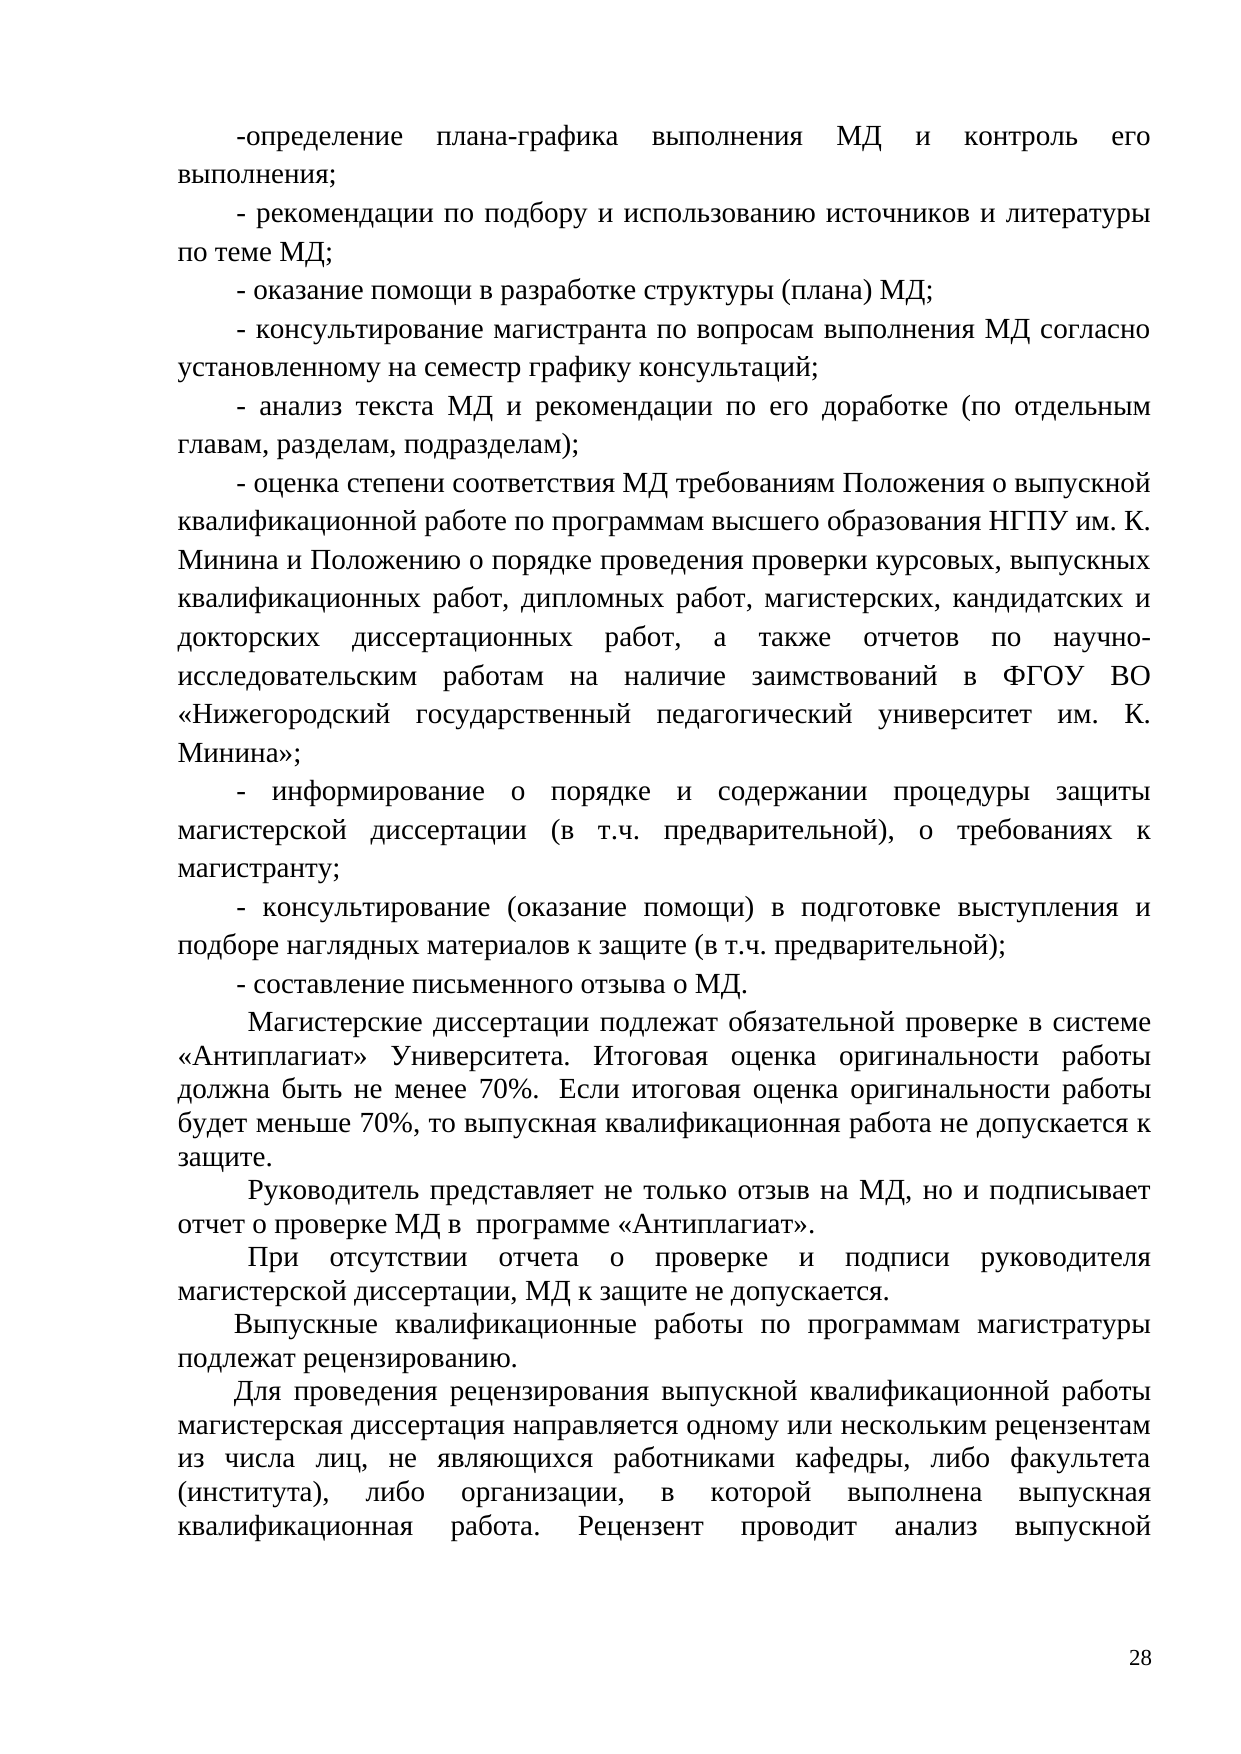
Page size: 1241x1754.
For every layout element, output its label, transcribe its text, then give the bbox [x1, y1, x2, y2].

text -определение плана-графика выполнения МД и контроль его выполнения; [177, 118, 1152, 190]
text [177, 1373, 1152, 1541]
text Выпускные квалификационные работы по программам магистратуры подлежат рецензированию. [177, 1306, 1152, 1373]
text Магистерские диссертации подлежат обязательной проверке в системе «Антиплагиат» Университета. Итоговая оценка оригинальности работы должна быть не менее 70%. Если итоговая оценка оригинальности работы будет меньше 70%, то выпускная квалификационная работа не допускается к защите. [177, 1004, 1152, 1172]
text - информирование о порядке и содержании процедуры защиты магистерской диссертации (в т.ч. предварительной), о требованиях к магистранту; [177, 773, 1152, 884]
text - консультирование (оказание помощи) в подготовке выступления и подборе наглядных материалов к защите (в т.ч. предварительной); [177, 889, 1152, 961]
text Руководитель представляет не только отзыв на МД, но и подписывает отчет о проверке МД в программе «Антиплагиат». [177, 1172, 1152, 1239]
text - оказание помощи в разработке структуры (плана) МД; [177, 272, 1152, 306]
text - консультирование магистранта по вопросам выполнения МД согласно установленному на семестр графику консультаций; [177, 311, 1152, 383]
text - рекомендации по подбору и использованию источников и литературы по теме МД; [177, 195, 1152, 267]
text - оценка степени соответствия МД требованиям Положения о выпускной квалификационной работе по программам высшего образования НГПУ им. К. Минина и Положению о порядке проведения проверки курсовых, выпускных квалификационных работ, дипломных работ, магистерских, кандидатских и докторских диссертационных работ, а также отчетов по научно-исследовательским работам на наличие заимствований в ФГОУ ВО «Нижегородский государственный педагогический университет им. К. Минина»; [177, 465, 1152, 768]
text - составление письменного отзыва о МД. [177, 966, 1152, 999]
text При отсутствии отчета о проверке и подписи руководителя магистерской диссертации, МД к защите не допускается. [177, 1239, 1152, 1306]
text - анализ текста МД и рекомендации по его доработке (по отдельным главам, разделам, подразделам); [177, 388, 1152, 460]
